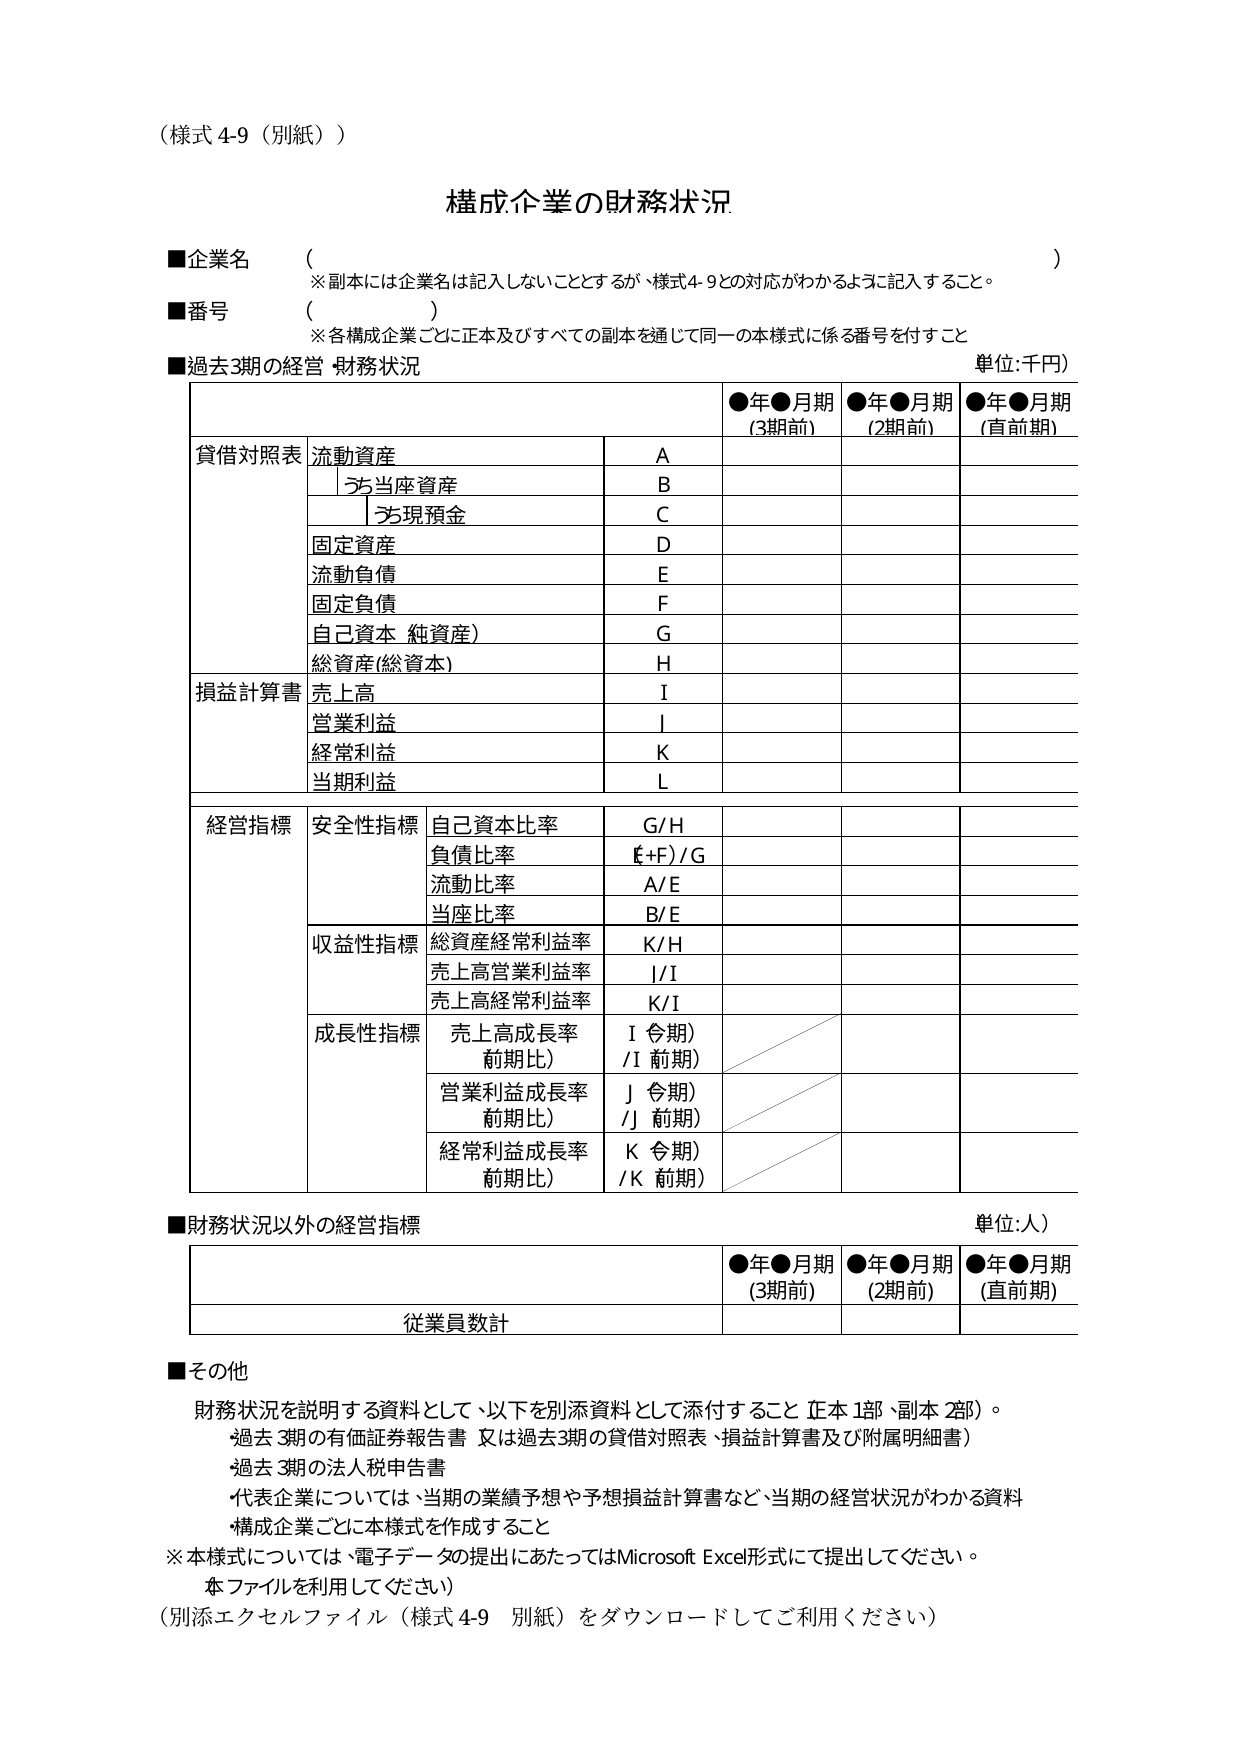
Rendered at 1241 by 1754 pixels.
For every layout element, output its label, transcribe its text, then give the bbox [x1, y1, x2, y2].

text （様式4-9（別紙）） [148, 118, 1092, 150]
text （別添エクセルファイル（様式4-9 別紙）をダウンロードしてご利用ください） [148, 1600, 1092, 1631]
